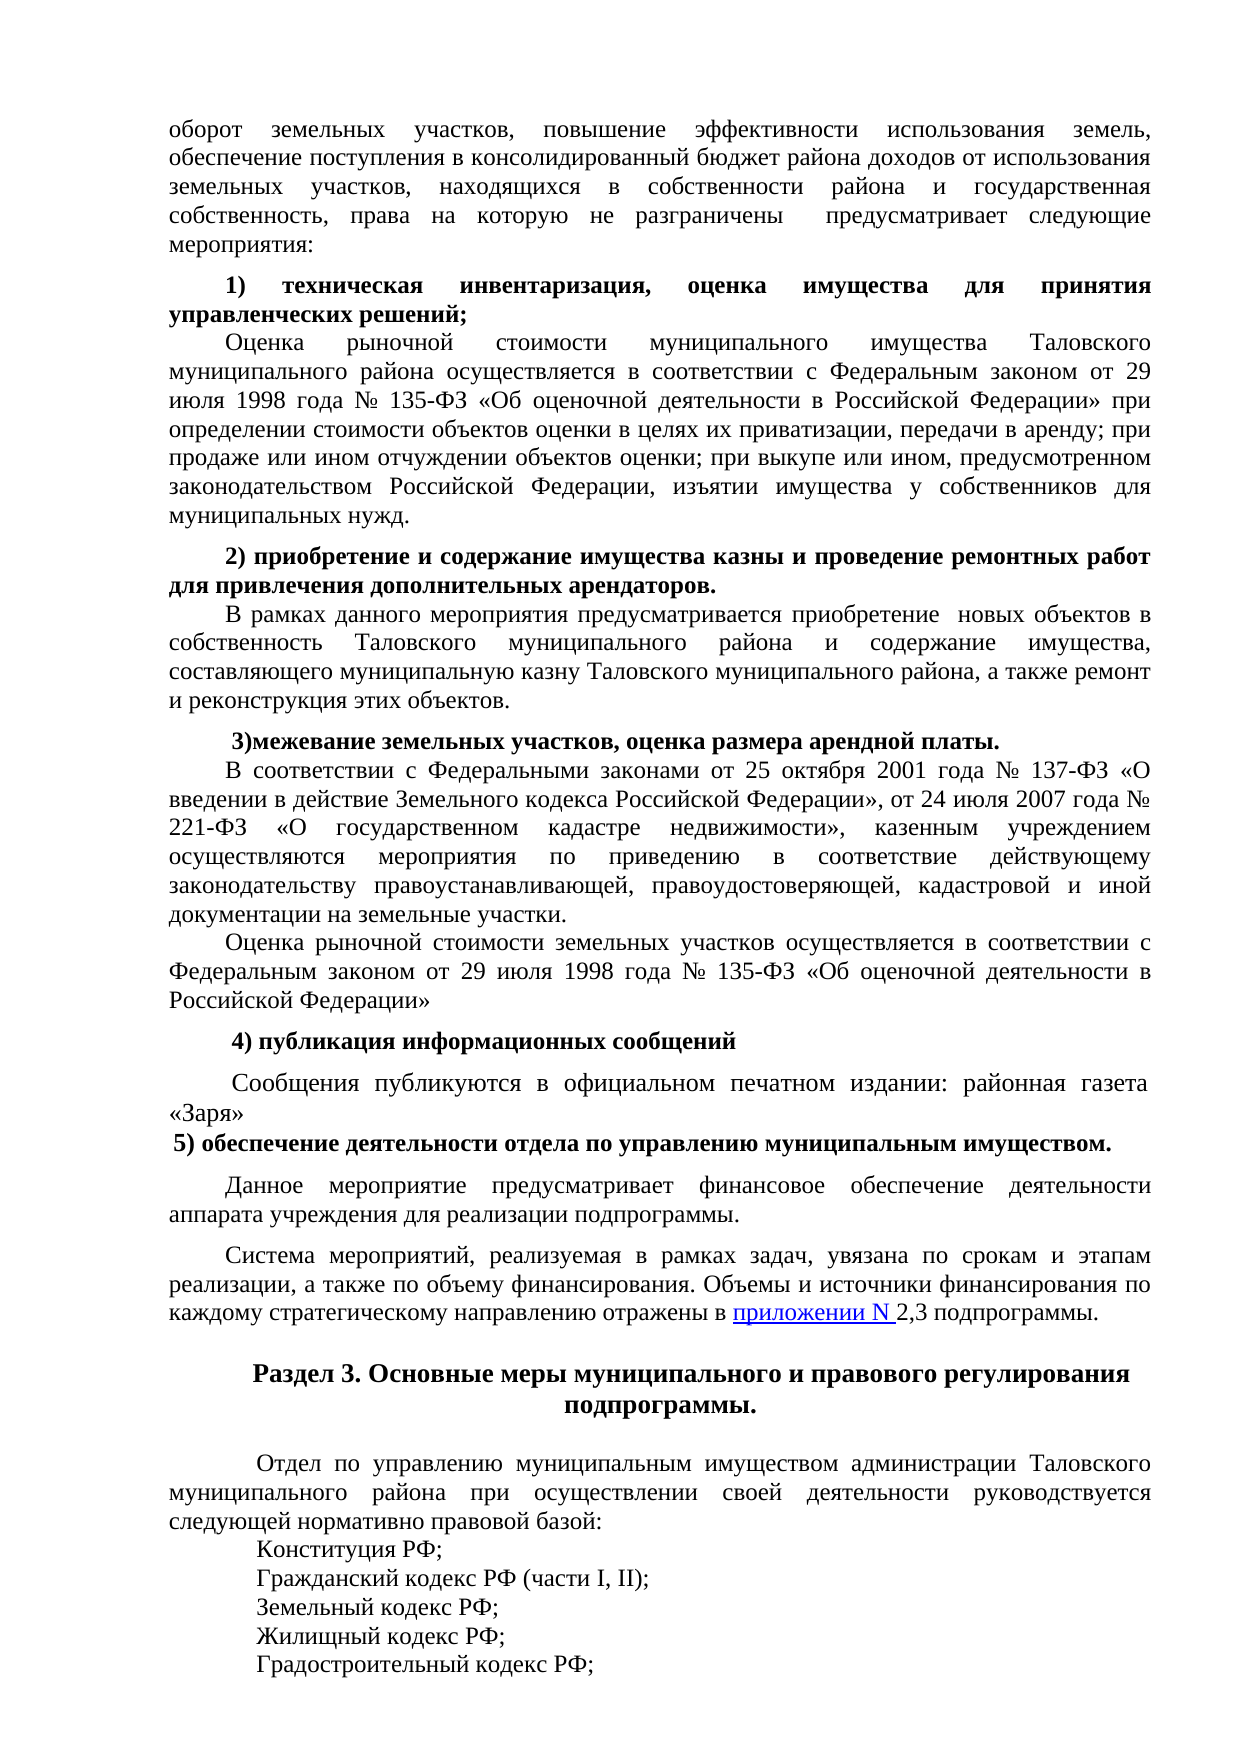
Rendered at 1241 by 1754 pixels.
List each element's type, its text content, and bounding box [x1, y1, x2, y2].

text Жилищный кодекс РФ; [169, 1621, 1152, 1649]
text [169, 114, 1152, 257]
text Градостроительный кодекс РФ; [169, 1649, 1152, 1678]
text Конституция РФ; [169, 1534, 1152, 1563]
text Земельный кодекс РФ; [169, 1592, 1152, 1621]
text 4) публикация информационных сообщений [169, 1026, 1149, 1055]
text В соответствии с Федеральными законами от 25 октября 2001 года № 137-ФЗ «О введении в действие Земельного кодекса Российской Федерации», от 24 июля 2007 года № 221-ФЗ «О государственном кадастре недвижимости», казенным учреждением осуществляются мероприятия по приведению в соответствие действующему законодательству правоустанавливающей, правоудостоверяющей, кадастровой и иной документации на земельные участки. [169, 755, 1152, 927]
text Данное мероприятие предусматривает финансовое обеспечение деятельности аппарата учреждения для реализации подпрограммы. [169, 1170, 1152, 1227]
text Отдел по управлению муниципальным имуществом администрации Таловского муниципального района при осуществлении своей деятельности руководствуется следующей нормативно правовой базой: [169, 1448, 1152, 1534]
text В рамках данного мероприятия предусматривается приобретение новых объектов в собственность Таловского муниципального района и содержание имущества, составляющего муниципальную казну Таловского муниципального района, а также ремонт и реконструкция этих объектов. [169, 599, 1152, 714]
text Система мероприятий, реализуемая в рамках задач, увязана по срокам и этапам реализации, а также по объему финансирования. Объемы и источники финансирования по каждому стратегическому направлению отражены в приложении N 2,3 подпрограммы. [169, 1240, 1152, 1326]
text Раздел 3. Основные меры муниципального и правового регулирования подпрограммы. [169, 1357, 1152, 1419]
text Сообщения публикуются в официальном печатном издании: районная газета «Заря» [169, 1067, 1149, 1127]
text 5) обеспечение деятельности отдела по управлению муниципальным имуществом. [173, 1127, 1152, 1157]
text 2) приобретение и содержание имущества казны и проведение ремонтных работ для привлечения дополнительных арендаторов. [169, 541, 1152, 599]
text 1) техническая инвентаризация, оценка имущества для принятия управленческих решений; [169, 270, 1152, 327]
text Гражданский кодекс РФ (части I, II); [169, 1563, 1152, 1592]
text Оценка рыночной стоимости муниципального имущества Таловского муниципального района осуществляется в соответствии с Федеральным законом от 29 июля 1998 года № 135-ФЗ «Об оценочной деятельности в Российской Федерации» при определении стоимости объектов оценки в целях их приватизации, передачи в аренду; при продаже или ином отчуждении объектов оценки; при выкупе или ином, предусмотренном законодательством Российской Федерации, изъятии имущества у собственников для муниципальных нужд. [169, 327, 1152, 529]
text 3)межевание земельных участков, оценка размера арендной платы. [169, 726, 1149, 755]
text Оценка рыночной стоимости земельных участков осуществляется в соответствии с Федеральным законом от 29 июля 1998 года № 135-ФЗ «Об оценочной деятельности в Российской Федерации» [169, 927, 1152, 1014]
